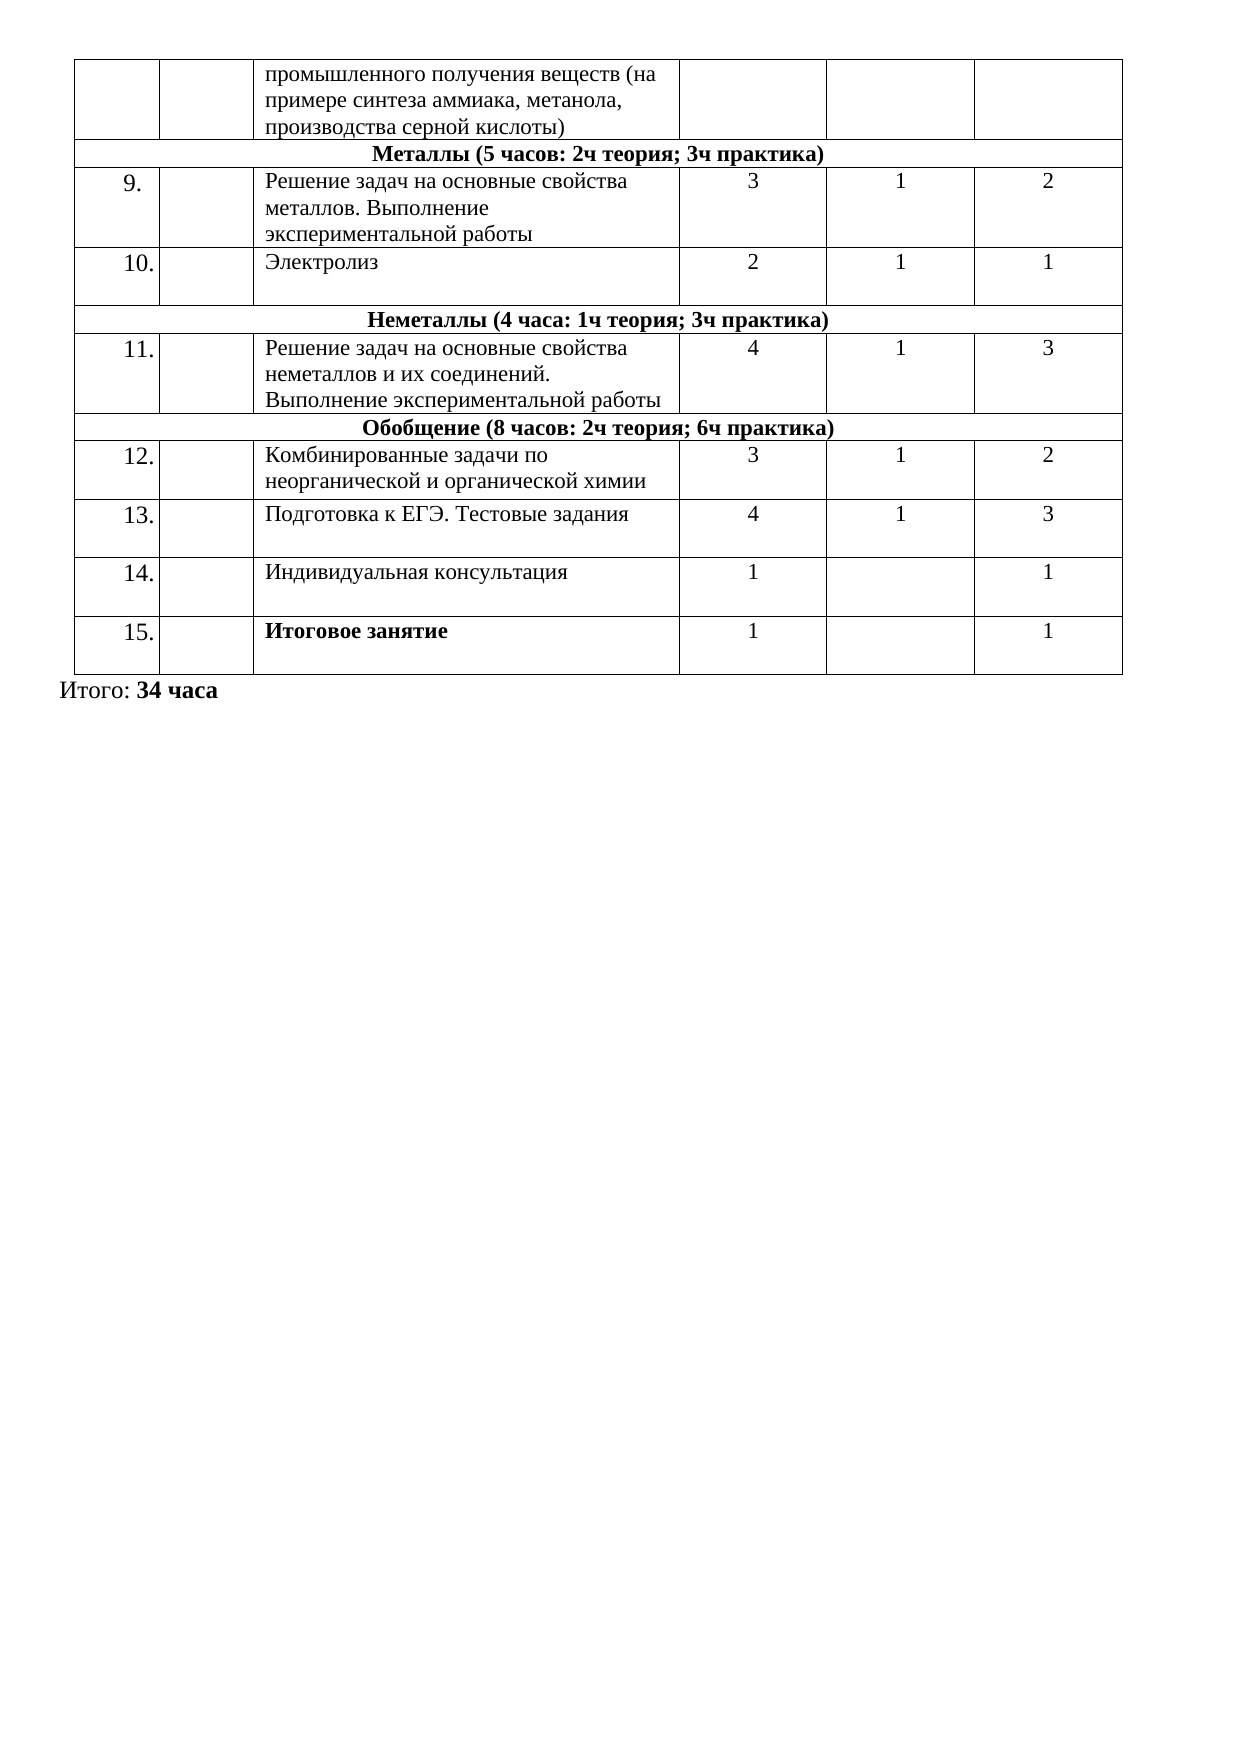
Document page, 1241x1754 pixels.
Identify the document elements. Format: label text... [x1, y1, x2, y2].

table_cell 2 [975, 441, 1122, 499]
table_cell 2 [975, 168, 1122, 247]
table_cell [75, 500, 159, 557]
table_cell 4 [680, 334, 826, 413]
table_cell Итоговое занятие [254, 617, 679, 674]
table_cell 1 [975, 248, 1122, 305]
table_cell [160, 248, 253, 305]
table_cell Подготовка к ЕГЭ. Тестовые задания [254, 500, 679, 557]
table_cell 3 [680, 441, 826, 499]
table_cell [75, 441, 159, 499]
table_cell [254, 60, 679, 139]
table_cell [827, 558, 974, 616]
table_cell 1 [975, 617, 1122, 674]
table_cell 1 [827, 60, 974, 139]
table_cell 4 [680, 500, 826, 557]
table_cell Обобщение (8 часов: 2ч теория; 6ч практика) [75, 414, 1122, 440]
table_cell 1 [827, 500, 974, 557]
table_cell 1 [827, 248, 974, 305]
table_cell Металлы (5 часов: 2ч теория; 3ч практика) [75, 140, 1122, 167]
table_cell Электролиз [254, 248, 679, 305]
table_cell [160, 168, 253, 247]
table_cell [160, 558, 253, 616]
table_cell 1 [680, 558, 826, 616]
table_cell 1 [827, 334, 974, 413]
table_cell 3 [680, 168, 826, 247]
table_cell 1 [680, 617, 826, 674]
table_cell Индивидуальная консультация [254, 558, 679, 616]
table_cell 1 [827, 441, 974, 499]
table_cell 2 [680, 248, 826, 305]
table_cell [75, 617, 159, 674]
table_cell [160, 441, 253, 499]
table_cell 1 [975, 558, 1122, 616]
table_cell Неметаллы (4 часа: 1ч теория; 3ч практика) [75, 306, 1122, 333]
table_cell Комбинированные задачи по неорганической и органической химии [254, 441, 679, 499]
table_cell 1 [827, 168, 974, 247]
table_cell [160, 334, 253, 413]
table_cell [827, 617, 974, 674]
table_cell Решение задач на основные свойства металлов. Выполнение экспериментальной работы [254, 168, 679, 247]
table_cell [75, 248, 159, 305]
table_cell [160, 617, 253, 674]
table_cell [75, 60, 159, 139]
table_cell [75, 558, 159, 616]
table_cell 3 [975, 60, 1122, 139]
table_cell 3 [975, 500, 1122, 557]
table_cell Решение задач на основные свойства неметаллов и их соединений. Выполнение экспериментальной работы [254, 334, 679, 413]
table_cell 4 [680, 60, 826, 139]
table_cell [160, 60, 253, 139]
text Итого: 34 часа [59, 675, 1152, 704]
table_cell [75, 334, 159, 413]
table_cell [160, 500, 253, 557]
table_cell 3 [975, 334, 1122, 413]
table_cell [75, 168, 159, 247]
